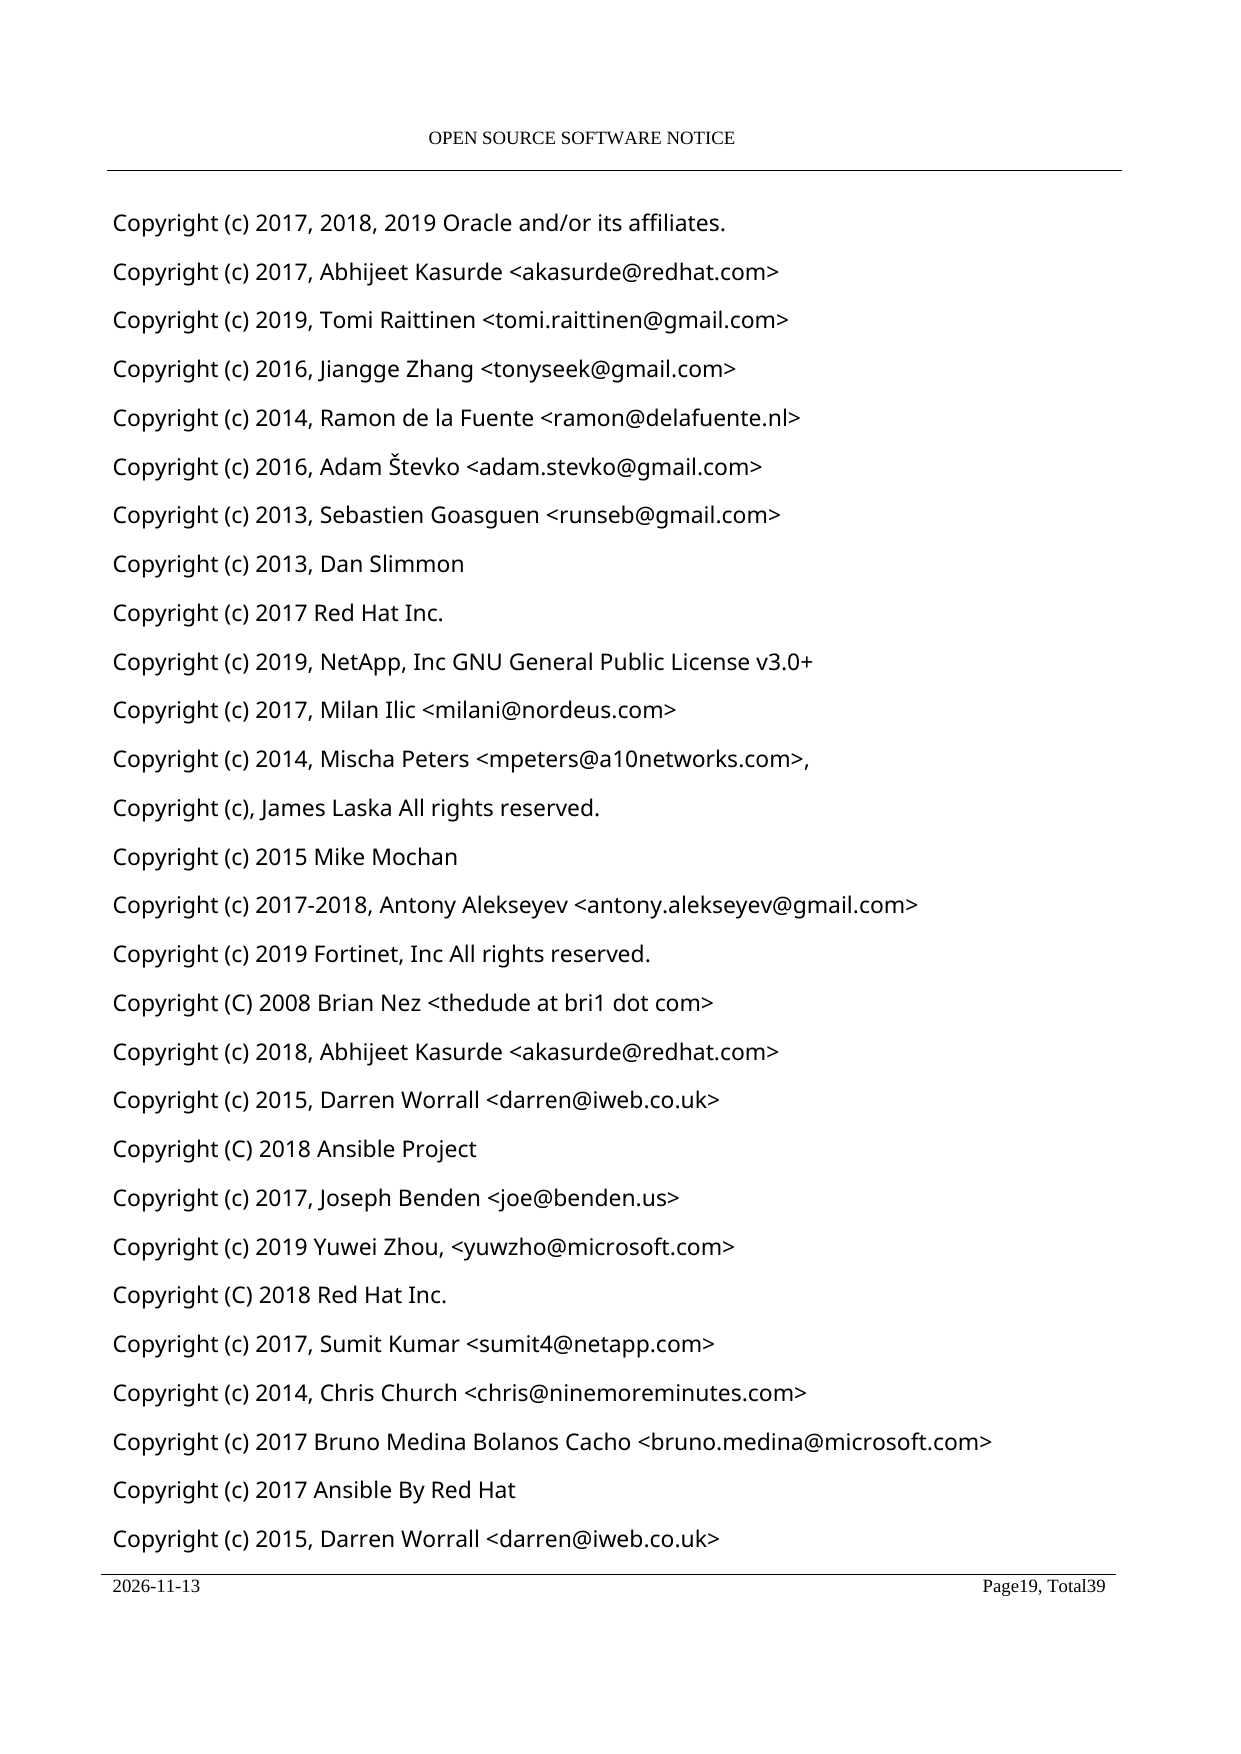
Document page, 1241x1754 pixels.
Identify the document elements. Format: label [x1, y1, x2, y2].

text [112, 206, 1128, 1555]
